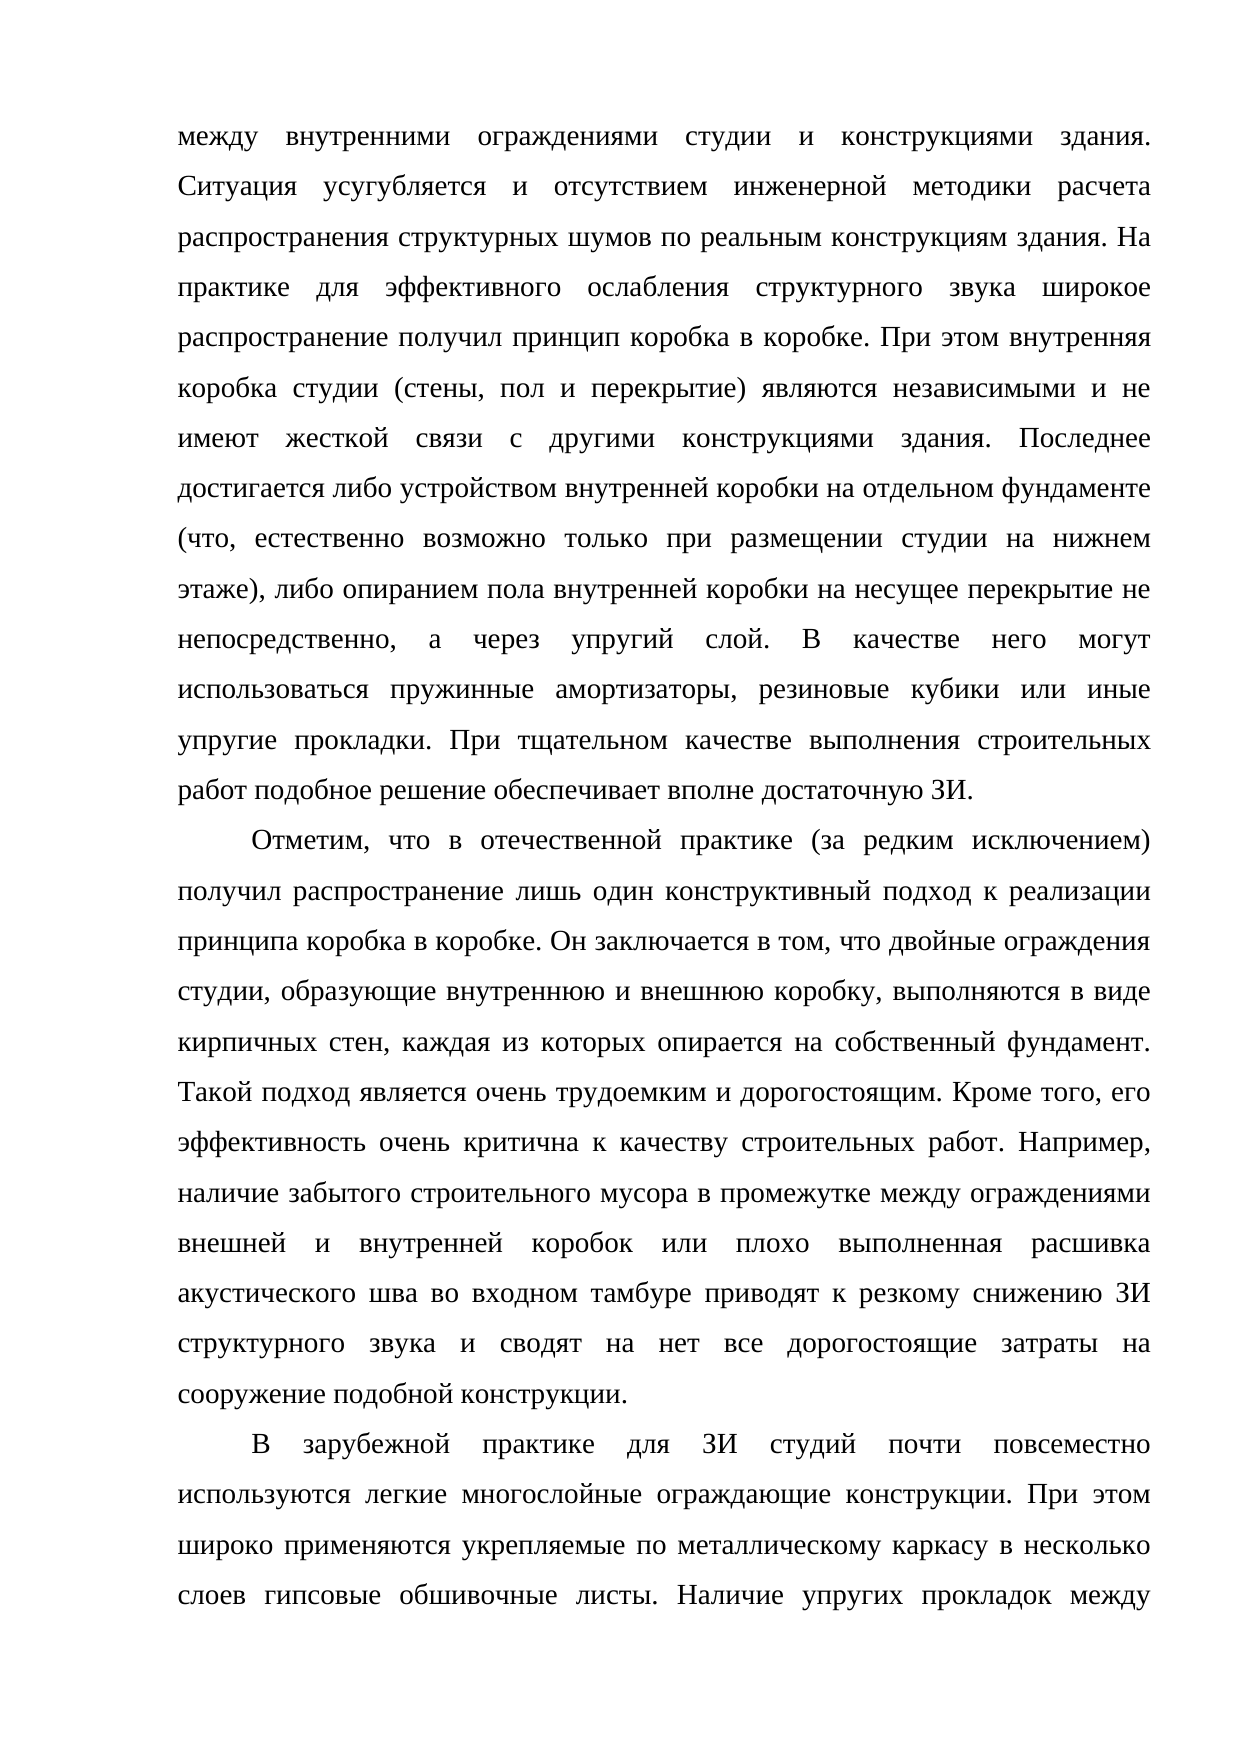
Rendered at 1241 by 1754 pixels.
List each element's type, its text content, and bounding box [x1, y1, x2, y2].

text Отметим, что в отечественной практике (за редким исключением) получил распространение лишь один конструктивный подход к реализации принципа коробка в коробке. Он заключается в том, что двойные ограждения студии, образующие внутреннюю и внешнюю коробку, выполняются в виде кирпичных стен, каждая из которых опирается на собственный фундамент. Такой подход является очень трудоемким и дорогостоящим. Кроме того, его эффективность очень критична к качеству строительных работ. Например, наличие забытого строительного мусора в промежутке между ограждениями внешней и внутренней коробок или плохо выполненная расшивка акустического шва во входном тамбуре приводят к резкому снижению ЗИ структурного звука и сводят на нет все дорогостоящие затраты на сооружение подобной конструкции. [177, 822, 1152, 1409]
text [177, 1426, 1152, 1611]
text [177, 118, 1152, 806]
